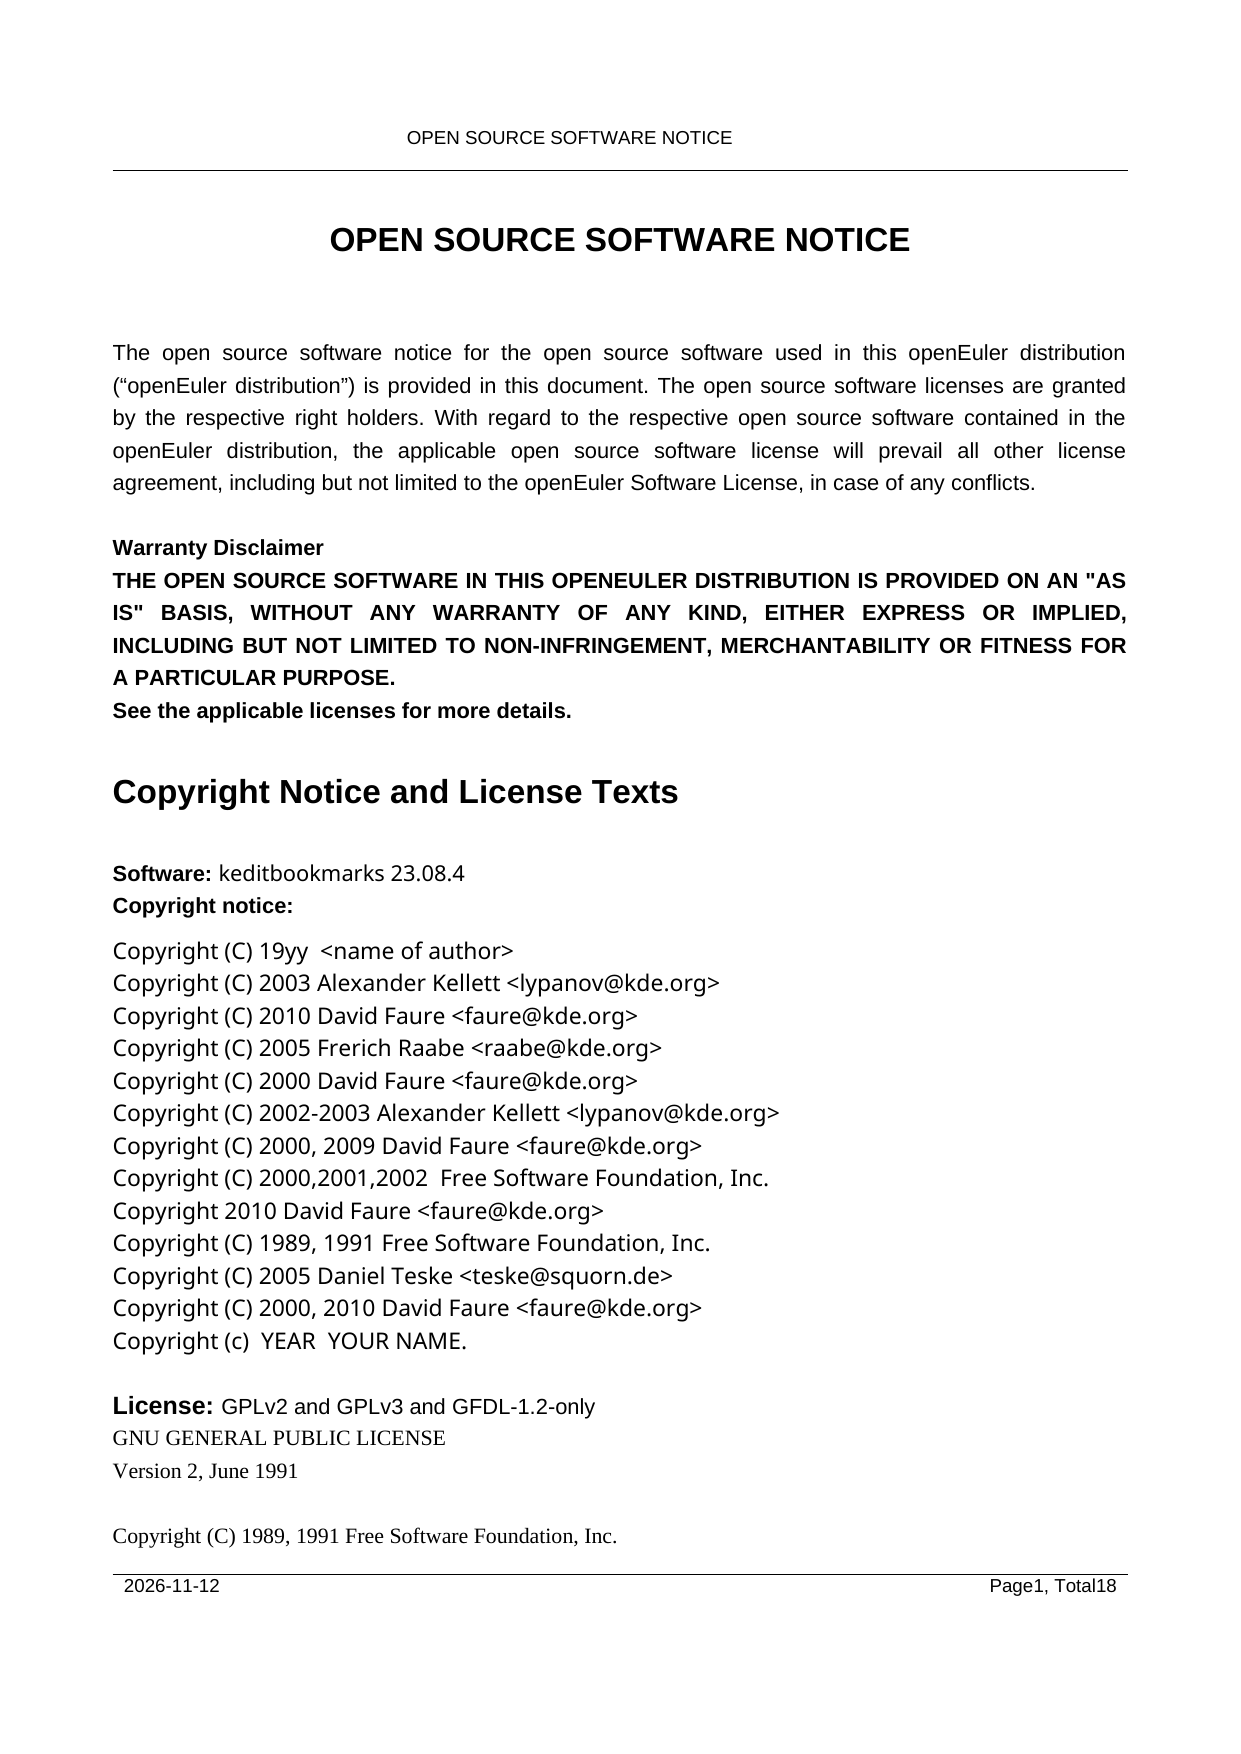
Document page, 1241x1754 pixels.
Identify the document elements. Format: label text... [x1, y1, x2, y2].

text Copyright (C) 19yy <name of author> Copyright (C) 2003 Alexander Kellett <lypanov@kde.org> Copyright (C) 2010 David Faure <faure@kde.org> Copyright (C) 2005 Frerich Raabe <raabe@kde.org> Copyright (C) 2000 David Faure <faure@kde.org> Copyright (C) 2002-2003 Alexander Kellett <lypanov@kde.org> Copyright (C) 2000, 2009 David Faure <faure@kde.org> Copyright (C) 2000,2001,2002 Free Software Foundation, Inc. Copyright 2010 David Faure <faure@kde.org> Copyright (C) 1989, 1991 Free Software Foundation, Inc. Copyright (C) 2005 Daniel Teske <teske@squorn.de> Copyright (C) 2000, 2010 David Faure <faure@kde.org> Copyright (c) YEAR YOUR NAME. [112, 934, 1128, 1389]
text Copyright Notice and License Texts [112, 759, 1128, 824]
title Software: keditbookmarks 23.08.4 [112, 856, 1128, 889]
text Copyright notice: [112, 889, 1128, 921]
text Warranty Disclaimer [112, 531, 1128, 564]
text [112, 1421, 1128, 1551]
text License: GPLv2 and GPLv3 and GFDL-1.2-only [112, 1389, 1128, 1421]
text OPEN SOURCE SOFTWARE NOTICE [112, 206, 1128, 271]
text THE OPEN SOURCE SOFTWARE IN THIS OPENEULER DISTRIBUTION IS PROVIDED ON AN "AS IS" BASIS, WITHOUT ANY WARRANTY OF ANY KIND, EITHER EXPRESS OR IMPLIED, INCLUDING BUT NOT LIMITED TO NON-INFRINGEMENT, MERCHANTABILITY OR FITNESS FOR A PARTICULAR PURPOSE. See the applicable licenses for more details. [112, 564, 1128, 726]
text The open source software notice for the open source software used in this openEuler distribution (“openEuler distribution”) is provided in this document. The open source software licenses are granted by the respective right holders. With regard to the respective open source software contained in the openEuler distribution, the applicable open source software license will prevail all other license agreement, including but not limited to the openEuler Software License, in case of any conflicts. [112, 336, 1128, 499]
